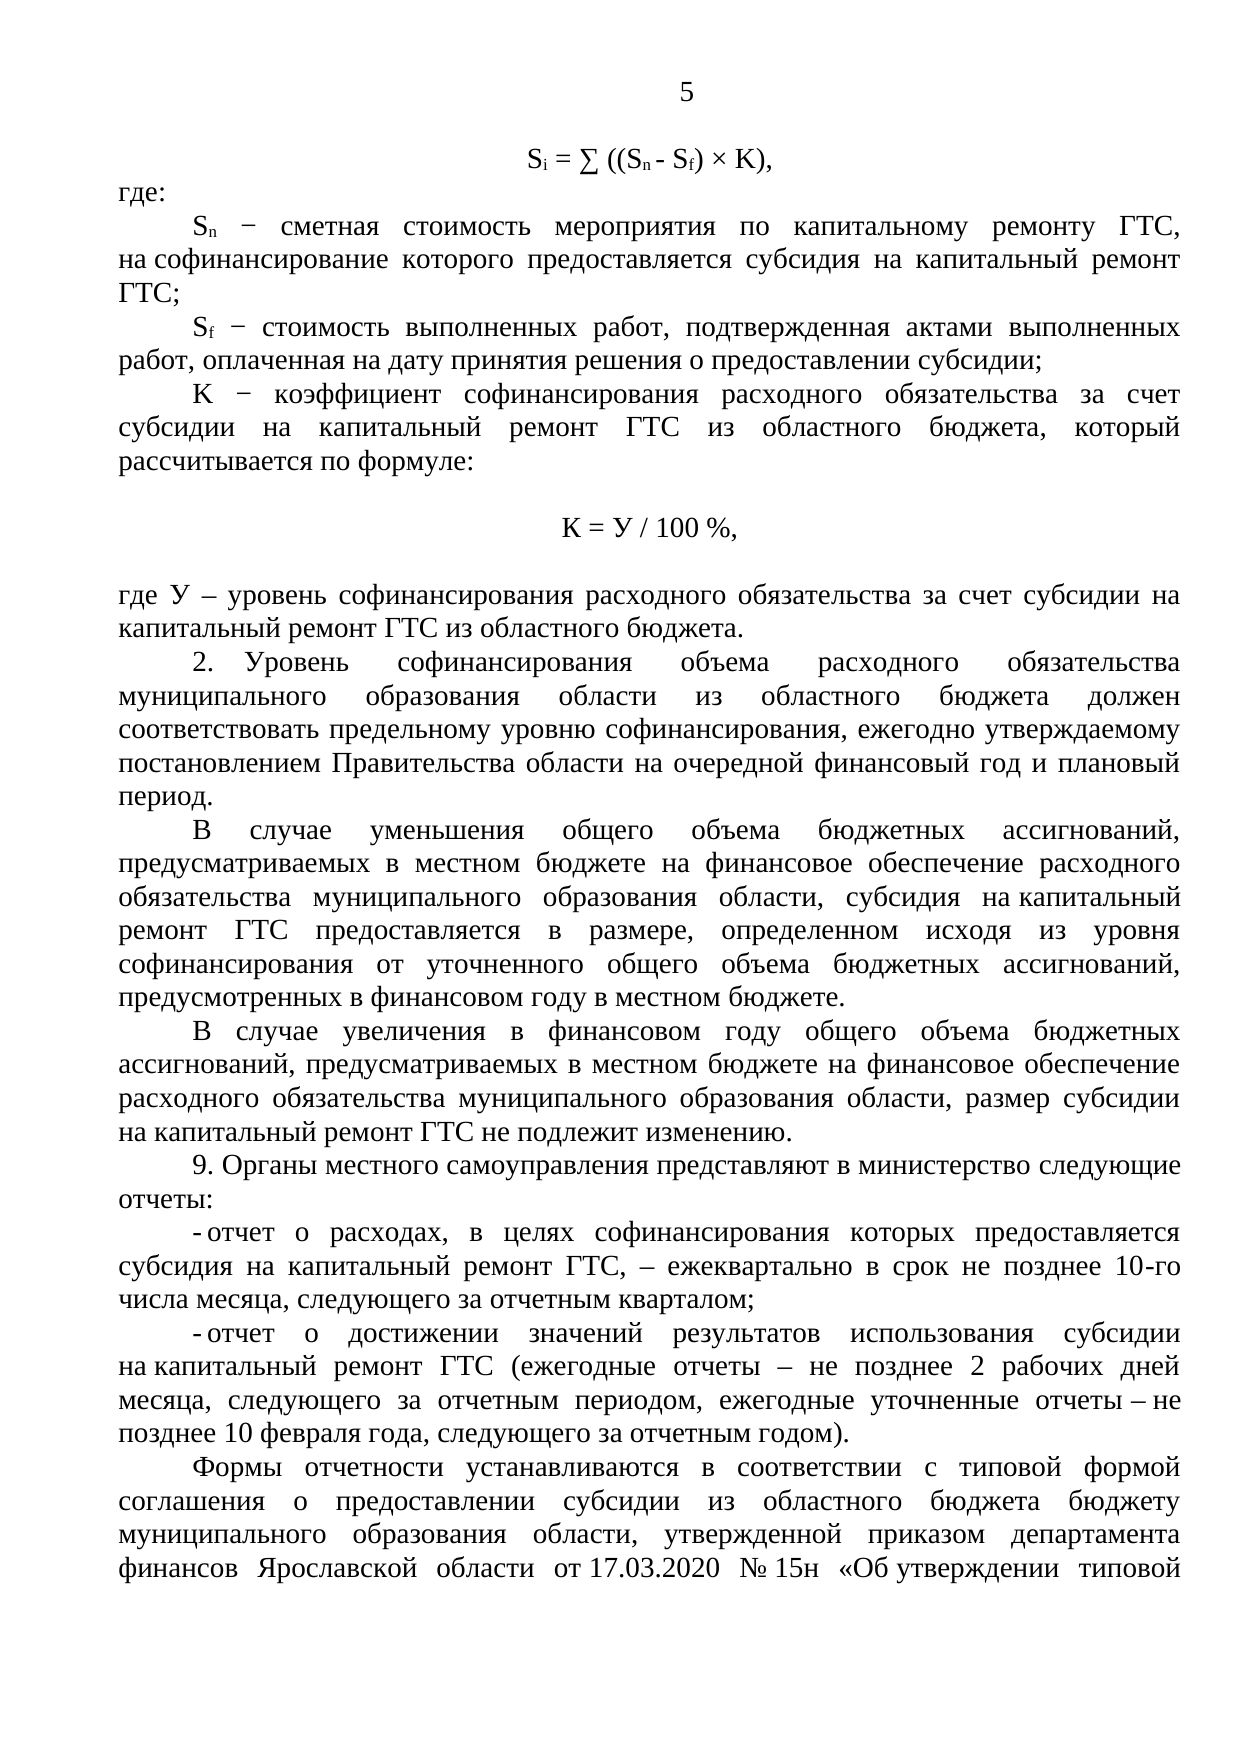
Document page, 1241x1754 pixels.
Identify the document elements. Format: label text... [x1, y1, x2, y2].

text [118, 1449, 1181, 1583]
list Органы местного самоуправления представляют в министерство следующие отчеты: [118, 1147, 1181, 1214]
list Уровень софинансирования объема расходного обязательства муниципального образования области из областного бюджета должен соответствовать предельному уровню софинансирования, ежегодно утверждаемому постановлением Правительства области на очередной финансовый год и плановый период. [118, 644, 1181, 812]
text Sn − сметная стоимость мероприятия по капитальному ремонту ГТС, на софинансирование которого предоставляется субсидия на капитальный ремонт ГТС; [118, 208, 1181, 309]
text K − коэффициент софинансирования расходного обязательства за счет субсидии на капитальный ремонт ГТС из областного бюджета, который рассчитывается по формуле: [118, 376, 1181, 476]
text В случае увеличения в финансовом году общего объема бюджетных ассигнований, предусматриваемых в местном бюджете на финансовое обеспечение расходного обязательства муниципального образования области, размер субсидии на капитальный ремонт ГТС не подлежит изменению. [118, 1013, 1181, 1147]
list отчет о расходах, в целях софинансирования которых предоставляется субсидия на капитальный ремонт ГТС, – ежеквартально в срок не позднее 10-го числа месяца, следующего за отчетным кварталом; [118, 1214, 1181, 1315]
text В случае уменьшения общего объема бюджетных ассигнований, предусматриваемых в местном бюджете на финансовое обеспечение расходного обязательства муниципального образования области, субсидия на капитальный ремонт ГТС предоставляется в размере, определенном исходя из уровня софинансирования от уточненного общего объема бюджетных ассигнований, предусмотренных в финансовом году в местном бюджете. [118, 812, 1181, 1013]
list отчет о достижении значений результатов использования субсидии на капитальный ремонт ГТС (ежегодные отчеты – не позднее 2 рабочих дней месяца, следующего за отчетным периодом, ежегодные уточненные отчеты – не позднее 10 февраля года, следующего за отчетным годом). [118, 1315, 1181, 1449]
text где: [118, 174, 1181, 208]
text Sf − стоимость выполненных работ, подтвержденная актами выполненных работ, оплаченная на дату принятия решения о предоставлении субсидии; [118, 309, 1181, 376]
text Si = ∑ ((Sn - Sf) × K), [118, 141, 1181, 174]
text К = У / 100 %, [118, 510, 1181, 543]
text где У – уровень софинансирования расходного обязательства за счет субсидии на капитальный ремонт ГТС из областного бюджета. [118, 577, 1181, 644]
